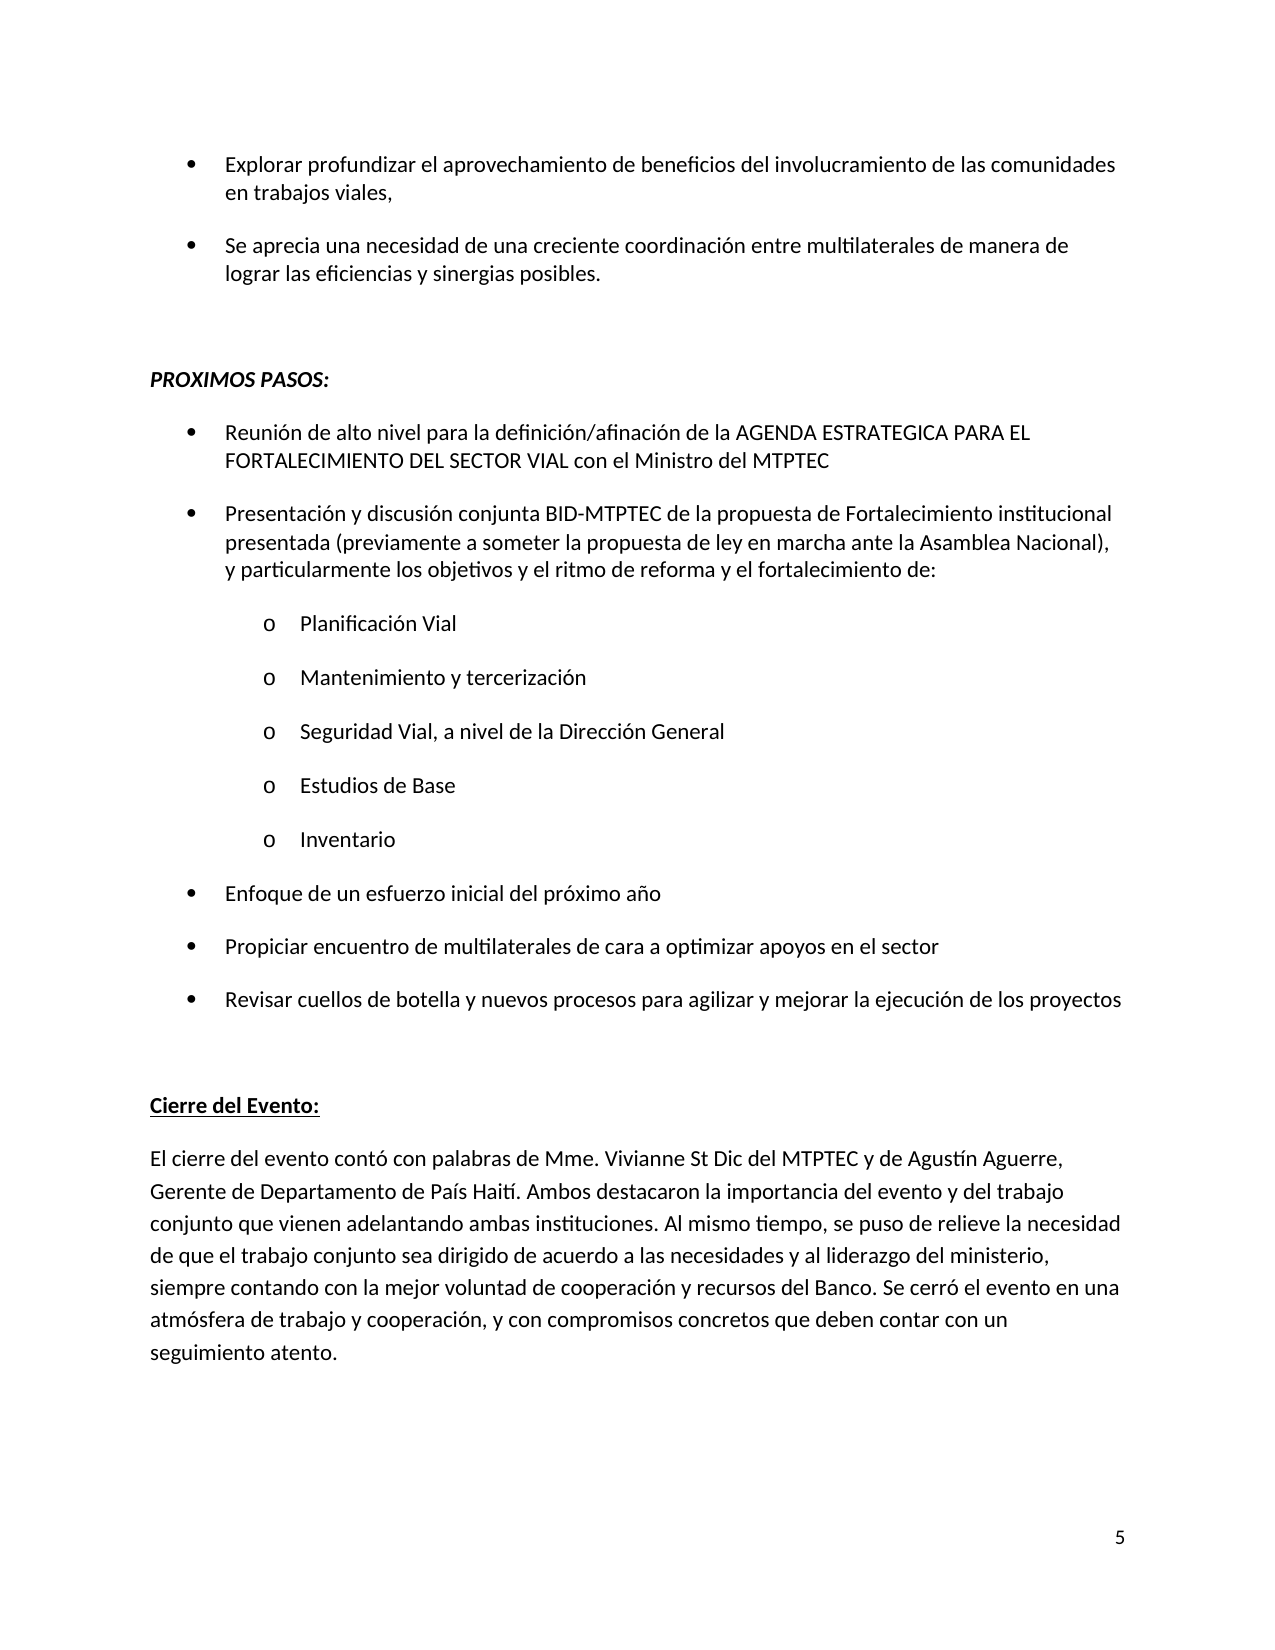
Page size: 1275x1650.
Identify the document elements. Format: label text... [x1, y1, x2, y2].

text Cierre del Evento: [150, 1092, 1125, 1119]
text PROXIMOS PASOS: [150, 366, 1125, 393]
list Estudios de Base [262, 771, 1125, 800]
list Reunión de alto nivel para la definición/afinación de la AGENDA ESTRATEGICA PARA EL FORTALECIMIENTO DEL SECTOR VIAL con el Ministro del MTPTEC [187, 418, 1125, 474]
list Enfoque de un esfuerzo inicial del próximo año [187, 879, 1125, 907]
list Propiciar encuentro de multilaterales de cara a optimizar apoyos en el sector [187, 932, 1125, 961]
list Planificación Vial [262, 609, 1125, 638]
list Presentación y discusión conjunta BID-MTPTEC de la propuesta de Fortalecimiento institucional presentada (previamente a someter la propuesta de ley en marcha ante la Asamblea Nacional), y particularmente los objetivos y el ritmo de reforma y el fortalecimiento de: [187, 499, 1125, 584]
list Seguridad Vial, a nivel de la Dirección General [262, 717, 1125, 746]
list Mantenimiento y tercerización [262, 663, 1125, 692]
list Explorar profundizar el aprovechamiento de beneficios del involucramiento de las comunidades en trabajos viales, [187, 150, 1125, 206]
list Inventario [262, 825, 1125, 854]
list Se aprecia una necesidad de una creciente coordinación entre multilaterales de manera de lograr las eficiencias y sinergias posibles. [187, 231, 1125, 341]
text El cierre del evento contó con palabras de Mme. Vivianne St Dic del MTPTEC y de Agustín Aguerre, Gerente de Departamento de País Haití. Ambos destacaron la importancia del evento y del trabajo conjunto que vienen adelantando ambas instituciones. Al mismo tiempo, se puso de relieve la necesidad de que el trabajo conjunto sea dirigido de acuerdo a las necesidades y al liderazgo del ministerio, siempre contando con la mejor voluntad de cooperación y recursos del Banco. Se cerró el evento en una atmósfera de trabajo y cooperación, y con compromisos concretos que deben contar con un seguimiento atento. [150, 1144, 1125, 1366]
list Revisar cuellos de botella y nuevos procesos para agilizar y mejorar la ejecución de los proyectos [187, 986, 1125, 1013]
